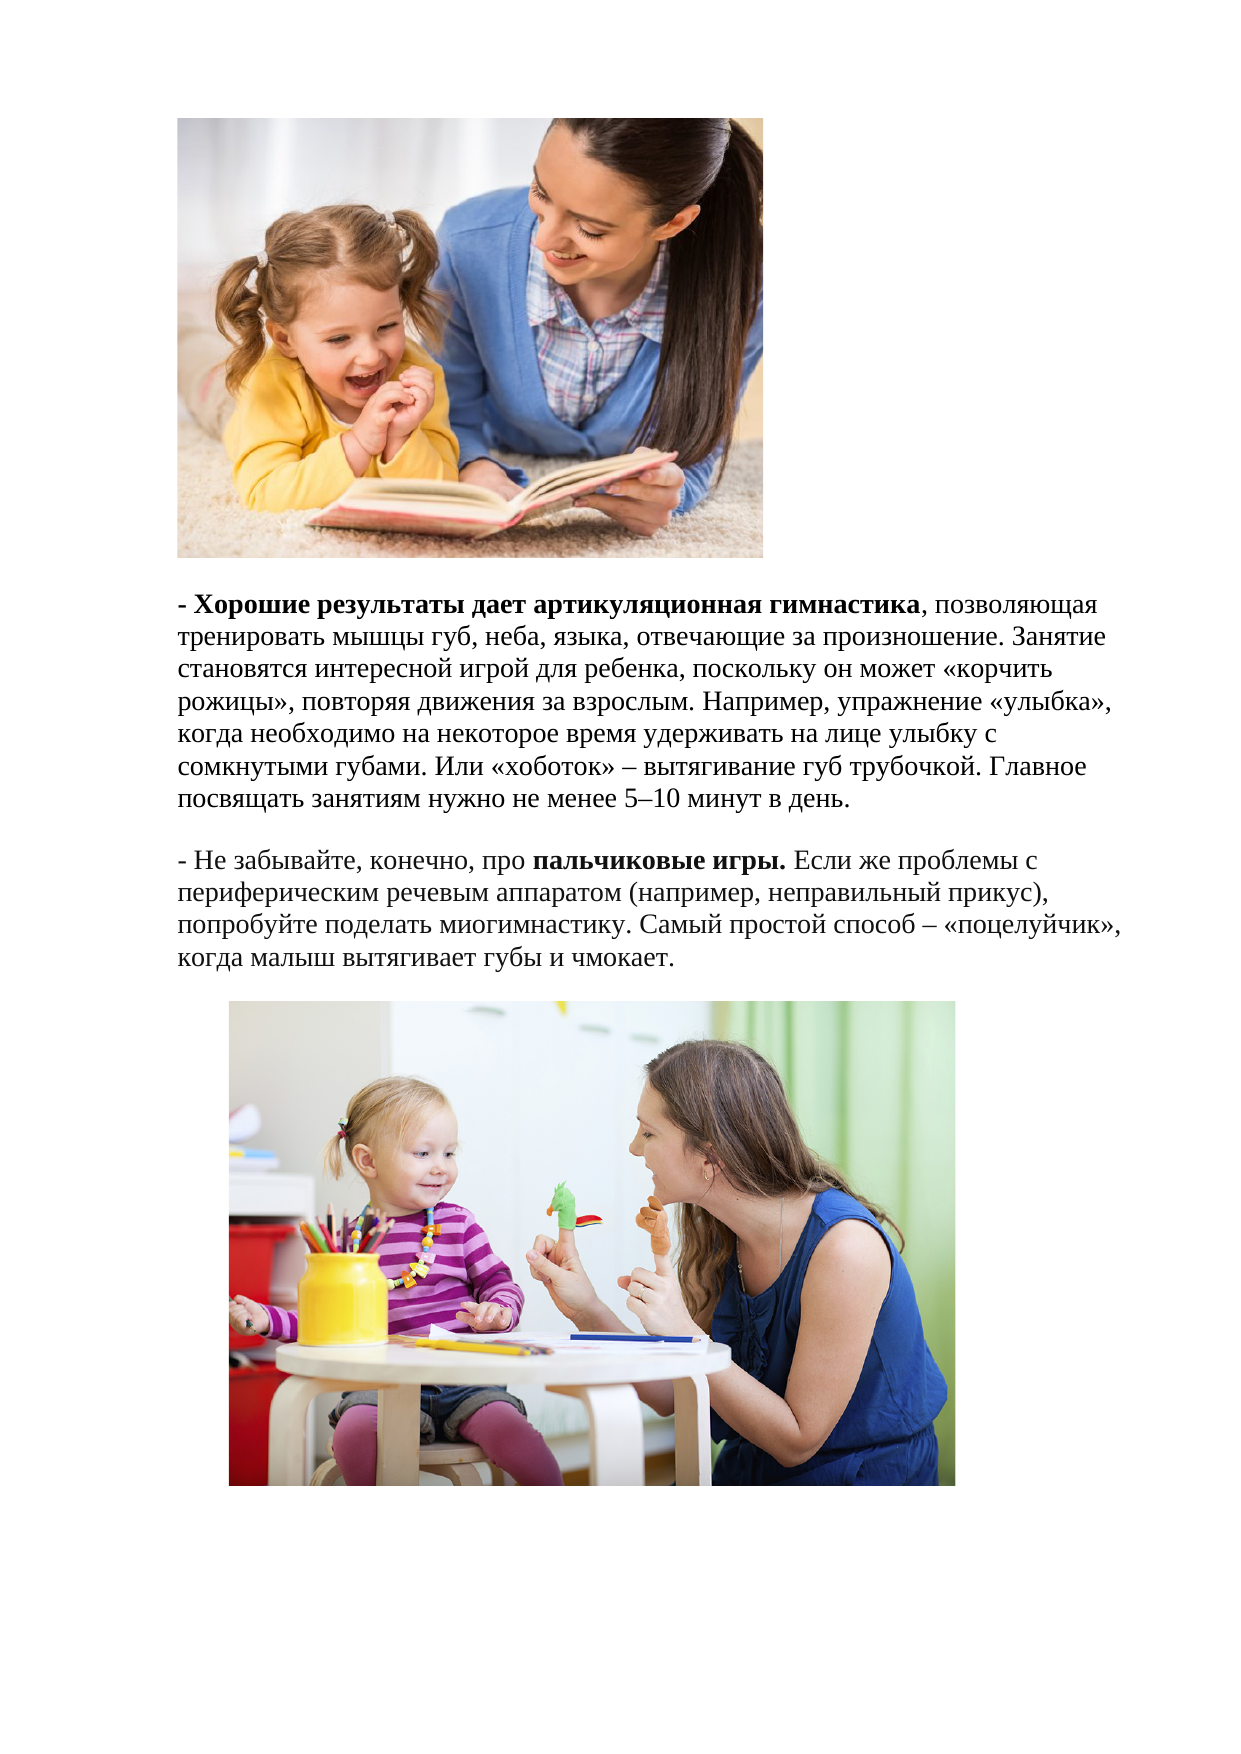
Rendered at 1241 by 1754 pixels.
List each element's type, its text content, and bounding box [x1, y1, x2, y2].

picture [177, 118, 764, 558]
picture [228, 1001, 956, 1486]
text - Хорошие результаты дает артикуляционная гимнастика, позволяющая тренировать мышцы губ, неба, языка, отвечающие за произношение. Занятие становятся интересной игрой для ребенка, поскольку он может «корчить рожицы», повторяя движения за взрослым. Например, упражнение «улыбка», когда необходимо на некоторое время удерживать на лице улыбку с сомкнутыми губами. Или «хоботок» – вытягивание губ трубочкой. Главное посвящать занятиям нужно не менее 5–10 минут в день. [177, 587, 1152, 813]
text - Не забывайте, конечно, про пальчиковые игры. Если же проблемы с периферическим речевым аппаратом (например, неправильный прикус), попробуйте поделать миогимнастику. Самый простой способ – «поцелуйчик», когда малыш вытягивает губы и чмокает. [177, 843, 1152, 972]
